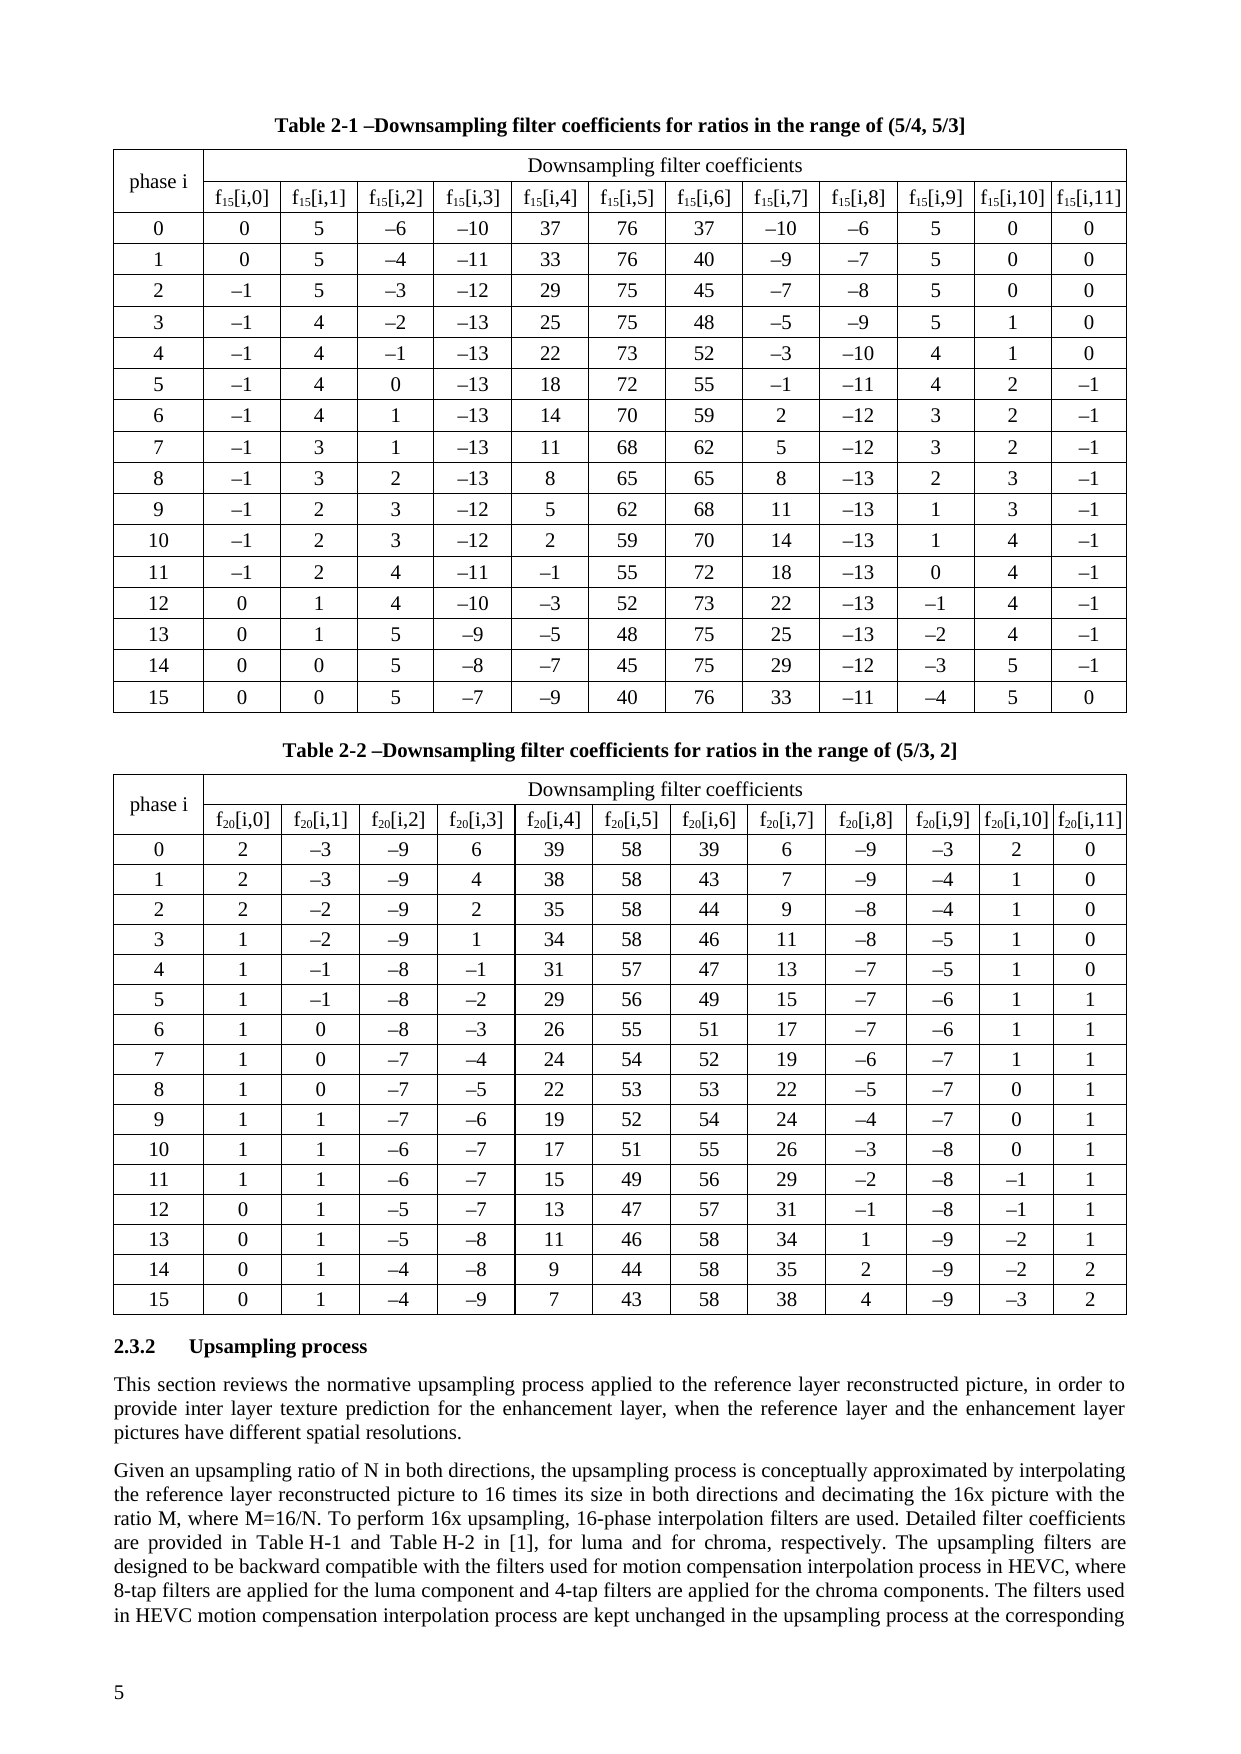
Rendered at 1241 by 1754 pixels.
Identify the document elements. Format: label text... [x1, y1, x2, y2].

table_cell 5 [512, 494, 588, 524]
table_cell 10 [114, 525, 203, 556]
table_cell 48 [666, 307, 742, 337]
table_cell 4 [975, 619, 1051, 649]
table_cell –4 [358, 244, 433, 274]
table_cell 0 [980, 1135, 1053, 1164]
table_cell 0 [204, 244, 280, 274]
table_cell –9 [907, 1225, 979, 1254]
table_cell –6 [826, 1045, 906, 1074]
table_cell 39 [516, 835, 592, 864]
table_cell 5 [114, 369, 203, 399]
table_cell –5 [826, 1075, 906, 1104]
table_cell –1 [204, 338, 280, 368]
table_cell f20[i,3] [438, 805, 514, 834]
table_cell –3 [898, 650, 974, 681]
table_header phase i [114, 775, 203, 834]
table_cell 14 [114, 1255, 203, 1284]
table_cell 57 [671, 1195, 747, 1224]
table_cell 33 [512, 244, 588, 274]
table_cell 0 [975, 213, 1051, 243]
table_cell –5 [438, 1075, 514, 1104]
table_cell 18 [743, 557, 819, 587]
table_cell 65 [666, 463, 742, 493]
table_cell 7 [748, 865, 825, 894]
table_cell 31 [748, 1195, 825, 1224]
table_cell 1 [204, 985, 281, 1014]
table_cell f15[i,8] [820, 182, 897, 212]
table_cell –1 [438, 955, 514, 984]
table_cell 6 [748, 835, 825, 864]
table_cell –1 [1052, 400, 1126, 431]
table_cell 14 [512, 400, 588, 431]
table_cell f15[i,9] [898, 182, 974, 212]
table_cell 49 [593, 1165, 670, 1194]
table_cell –1 [1052, 463, 1126, 493]
table_cell 68 [589, 432, 665, 462]
table_cell 2 [743, 400, 819, 431]
table_cell 6 [438, 835, 514, 864]
table_cell 0 [114, 835, 203, 864]
table_cell f20[i,10] [980, 805, 1053, 834]
table_cell 3 [281, 432, 357, 462]
table_cell 8 [114, 1075, 203, 1104]
table_cell –13 [434, 369, 511, 399]
table_cell 31 [516, 955, 592, 984]
table_cell –1 [743, 369, 819, 399]
table_cell 2 [204, 835, 281, 864]
table_cell –13 [434, 307, 511, 337]
table_cell 58 [671, 1285, 747, 1314]
table_cell 1 [114, 244, 203, 274]
table_cell 9 [516, 1255, 592, 1284]
table_cell 0 [980, 1105, 1053, 1134]
table_cell –9 [907, 1255, 979, 1284]
table_cell 70 [589, 400, 665, 431]
table_cell 15 [516, 1165, 592, 1194]
table_cell –1 [1052, 525, 1126, 556]
table_cell –1 [1052, 369, 1126, 399]
table_cell 55 [666, 369, 742, 399]
table_cell 1 [282, 1255, 359, 1284]
table_cell 15 [114, 682, 203, 712]
table_cell –7 [360, 1075, 437, 1104]
table_cell –13 [820, 588, 897, 618]
table_cell –12 [820, 650, 897, 681]
table_cell 4 [975, 557, 1051, 587]
table_cell 53 [671, 1075, 747, 1104]
table_cell 1 [281, 588, 357, 618]
table_cell f20[i,9] [907, 805, 979, 834]
table_cell –7 [826, 955, 906, 984]
table_cell –12 [820, 432, 897, 462]
table_cell 1 [358, 400, 433, 431]
table_header Downsampling filter coefficients [204, 775, 1126, 804]
table_cell –8 [826, 895, 906, 924]
table_cell 2 [1054, 1255, 1126, 1284]
table_cell 4 [358, 588, 433, 618]
table_cell –8 [907, 1195, 979, 1224]
table_cell 0 [204, 619, 280, 649]
table_cell –13 [820, 619, 897, 649]
table_cell –5 [360, 1195, 437, 1224]
table_cell –9 [360, 865, 437, 894]
table_cell –1 [826, 1195, 906, 1224]
table_cell 2 [826, 1255, 906, 1284]
table_cell 0 [1052, 244, 1126, 274]
table_cell –12 [820, 400, 897, 431]
table_cell 58 [593, 895, 670, 924]
table_cell 13 [114, 619, 203, 649]
table_cell 11 [114, 1165, 203, 1194]
table_cell –3 [512, 588, 588, 618]
table_cell –7 [907, 1045, 979, 1074]
table_cell 22 [748, 1075, 825, 1104]
table_cell –1 [1052, 557, 1126, 587]
table_cell 44 [593, 1255, 670, 1284]
table_cell –4 [826, 1105, 906, 1134]
table_cell 73 [666, 588, 742, 618]
table_cell 1 [204, 1045, 281, 1074]
table_cell 0 [204, 1285, 281, 1314]
table_cell –5 [907, 925, 979, 954]
table_cell 4 [898, 369, 974, 399]
table_cell –3 [438, 1015, 514, 1044]
table_cell –7 [360, 1045, 437, 1074]
table_cell 2 [114, 275, 203, 306]
table_cell 43 [671, 865, 747, 894]
table_cell –8 [907, 1165, 979, 1194]
table_cell 2 [975, 400, 1051, 431]
table_cell –13 [434, 338, 511, 368]
table_cell –1 [204, 525, 280, 556]
table_cell 11 [114, 557, 203, 587]
table_cell 55 [671, 1135, 747, 1164]
table_cell –12 [434, 494, 511, 524]
table_cell 2 [438, 895, 514, 924]
table_cell 4 [438, 865, 514, 894]
table_cell 33 [743, 682, 819, 712]
table_cell 3 [898, 432, 974, 462]
table_cell 76 [666, 682, 742, 712]
table_cell –6 [820, 213, 897, 243]
table_cell f20[i,1] [282, 805, 359, 834]
table_cell 1 [204, 1165, 281, 1194]
table_cell 25 [512, 307, 588, 337]
table_cell –4 [898, 682, 974, 712]
table_cell f20[i,4] [516, 805, 592, 834]
table_cell 0 [1054, 835, 1126, 864]
table_cell 5 [898, 244, 974, 274]
table_cell 51 [671, 1015, 747, 1044]
table_cell –8 [434, 650, 511, 681]
table_cell –6 [438, 1105, 514, 1134]
table_cell 75 [666, 650, 742, 681]
table_cell 1 [1054, 1075, 1126, 1104]
table_cell 0 [1054, 895, 1126, 924]
table_cell 5 [281, 213, 357, 243]
table_cell 9 [114, 1105, 203, 1134]
table_cell 12 [114, 588, 203, 618]
table_cell 4 [975, 588, 1051, 618]
table_cell 4 [114, 955, 203, 984]
table_cell 5 [898, 213, 974, 243]
table_cell 17 [748, 1015, 825, 1044]
table_cell f20[i,7] [748, 805, 825, 834]
table_cell 13 [516, 1195, 592, 1224]
table_cell 3 [358, 525, 433, 556]
table_cell 1 [204, 1075, 281, 1104]
table_cell 3 [975, 494, 1051, 524]
table_cell 1 [980, 1015, 1053, 1044]
table_cell f15[i,2] [358, 182, 433, 212]
table_cell –11 [820, 369, 897, 399]
table_cell 22 [512, 338, 588, 368]
table_cell 4 [281, 338, 357, 368]
table_cell 3 [114, 307, 203, 337]
table_cell 6 [114, 400, 203, 431]
table_cell 46 [671, 925, 747, 954]
table_cell –7 [826, 985, 906, 1014]
table_cell 29 [512, 275, 588, 306]
table_cell 0 [281, 682, 357, 712]
table_cell 1 [438, 925, 514, 954]
table_cell 1 [204, 955, 281, 984]
table_cell 1 [1054, 1135, 1126, 1164]
table_cell –2 [980, 1225, 1053, 1254]
table_cell 38 [516, 865, 592, 894]
table_cell 25 [743, 619, 819, 649]
table_cell –7 [907, 1075, 979, 1104]
table_cell 1 [204, 1015, 281, 1044]
table_cell 1 [282, 1195, 359, 1224]
table_cell 0 [1052, 682, 1126, 712]
table_cell –3 [282, 865, 359, 894]
table_cell –7 [826, 1015, 906, 1044]
table_cell 4 [826, 1285, 906, 1314]
table_cell f20[i,0] [204, 805, 281, 834]
table_cell –6 [360, 1165, 437, 1194]
table_cell –1 [358, 338, 433, 368]
table_cell f20[i,8] [826, 805, 906, 834]
table_cell –9 [743, 244, 819, 274]
table_cell 0 [898, 557, 974, 587]
table_cell –1 [282, 955, 359, 984]
table_cell –1 [204, 494, 280, 524]
table_cell –9 [826, 835, 906, 864]
table_cell –2 [826, 1165, 906, 1194]
table_cell –3 [358, 275, 433, 306]
table_cell 47 [593, 1195, 670, 1224]
text This section reviews the normative upsampling process applied to the reference layer reconstructed picture, in order to provide inter layer texture prediction for the enhancement layer, when the reference layer and the enhancement layer pictures have different spatial resolutions. [113, 1372, 1127, 1444]
table_cell –9 [826, 865, 906, 894]
table_cell 1 [980, 895, 1053, 924]
table_cell f15[i,11] [1052, 182, 1126, 212]
table_cell –1 [204, 275, 280, 306]
table_cell –6 [907, 1015, 979, 1044]
table_cell –4 [907, 895, 979, 924]
table_cell 1 [1054, 1165, 1126, 1194]
table_cell –2 [282, 925, 359, 954]
table_cell –11 [820, 682, 897, 712]
table_cell 1 [975, 307, 1051, 337]
table_cell –8 [438, 1255, 514, 1284]
table_cell f20[i,6] [671, 805, 747, 834]
table_cell 19 [748, 1045, 825, 1074]
table_cell 0 [204, 213, 280, 243]
table_cell –1 [204, 400, 280, 431]
table_cell 1 [1054, 1225, 1126, 1254]
table_cell 34 [516, 925, 592, 954]
table_cell 0 [1052, 338, 1126, 368]
table_cell 9 [748, 895, 825, 924]
table_cell 72 [666, 557, 742, 587]
table_cell 17 [516, 1135, 592, 1164]
table_cell 4 [975, 525, 1051, 556]
table_cell –13 [434, 463, 511, 493]
table_cell 76 [589, 213, 665, 243]
table_cell –13 [820, 463, 897, 493]
table_cell 73 [589, 338, 665, 368]
table_cell –10 [743, 213, 819, 243]
table_cell –3 [743, 338, 819, 368]
table_cell 1 [204, 1105, 281, 1134]
table_cell 58 [671, 1225, 747, 1254]
table_cell 56 [671, 1165, 747, 1194]
table_cell 1 [204, 925, 281, 954]
table_cell 37 [512, 213, 588, 243]
table_cell 0 [980, 1075, 1053, 1104]
table_cell f20[i,2] [360, 805, 437, 834]
table_cell 2 [1054, 1285, 1126, 1314]
table_cell 40 [666, 244, 742, 274]
table_cell –7 [438, 1165, 514, 1194]
table_cell 3 [281, 463, 357, 493]
table_cell 75 [666, 619, 742, 649]
table_cell 57 [593, 955, 670, 984]
table_cell –2 [898, 619, 974, 649]
table_cell f15[i,3] [434, 182, 511, 212]
table_cell 0 [204, 650, 280, 681]
table_cell 46 [593, 1225, 670, 1254]
table_cell 75 [589, 275, 665, 306]
table_cell 0 [204, 1255, 281, 1284]
table_cell 53 [593, 1075, 670, 1104]
table_cell 59 [666, 400, 742, 431]
table_cell 52 [671, 1045, 747, 1074]
table_cell 1 [980, 955, 1053, 984]
table_cell –3 [907, 835, 979, 864]
table_cell –5 [907, 955, 979, 984]
table_cell 5 [743, 432, 819, 462]
table_cell 1 [281, 619, 357, 649]
table_cell –13 [820, 525, 897, 556]
table_cell 5 [281, 275, 357, 306]
table_cell f15[i,1] [281, 182, 357, 212]
table_cell 8 [114, 463, 203, 493]
table_cell 6 [114, 1015, 203, 1044]
table_cell 0 [281, 650, 357, 681]
table_cell 22 [743, 588, 819, 618]
table_cell 0 [1052, 213, 1126, 243]
table_cell –1 [980, 1195, 1053, 1224]
table_cell 2 [114, 895, 203, 924]
table_cell 62 [589, 494, 665, 524]
table_cell 39 [671, 835, 747, 864]
table_cell 5 [358, 619, 433, 649]
table_cell –1 [980, 1165, 1053, 1194]
table_cell –1 [1052, 619, 1126, 649]
table_cell 45 [666, 275, 742, 306]
table_cell 0 [1052, 275, 1126, 306]
table_cell 59 [589, 525, 665, 556]
table_cell 26 [748, 1135, 825, 1164]
table_cell –1 [512, 557, 588, 587]
table_cell 2 [281, 557, 357, 587]
table_cell –2 [358, 307, 433, 337]
table_cell 3 [114, 925, 203, 954]
table_cell 1 [826, 1225, 906, 1254]
table_cell 58 [593, 925, 670, 954]
table_cell –2 [438, 985, 514, 1014]
table_cell 14 [114, 650, 203, 681]
table_cell f15[i,5] [589, 182, 665, 212]
table_cell –8 [360, 955, 437, 984]
table_cell 1 [282, 1225, 359, 1254]
table_cell –7 [512, 650, 588, 681]
table_cell 35 [748, 1255, 825, 1284]
table_cell 35 [516, 895, 592, 924]
table_cell –6 [907, 985, 979, 1014]
table_header Downsampling filter coefficients [204, 150, 1126, 181]
table_cell –9 [907, 1285, 979, 1314]
table_cell –3 [826, 1135, 906, 1164]
table_cell –9 [820, 307, 897, 337]
table_cell –9 [360, 835, 437, 864]
table_cell 13 [114, 1225, 203, 1254]
table_cell –12 [434, 525, 511, 556]
table_cell 5 [358, 650, 433, 681]
table_cell 1 [1054, 1195, 1126, 1224]
table_cell –7 [743, 275, 819, 306]
table_cell 1 [358, 432, 433, 462]
table_cell 43 [593, 1285, 670, 1314]
table_cell 38 [748, 1285, 825, 1314]
table_cell 0 [282, 1015, 359, 1044]
table_cell 1 [898, 494, 974, 524]
table_cell 1 [114, 865, 203, 894]
table_cell –3 [980, 1285, 1053, 1314]
table_cell 2 [898, 463, 974, 493]
table_cell 4 [898, 338, 974, 368]
table_cell –8 [907, 1135, 979, 1164]
table_cell –1 [282, 985, 359, 1014]
table_cell 2 [358, 463, 433, 493]
table_cell –1 [204, 463, 280, 493]
table_cell –8 [360, 985, 437, 1014]
table_cell 0 [1054, 925, 1126, 954]
table_cell 0 [1054, 955, 1126, 984]
table_cell 5 [975, 650, 1051, 681]
table_cell 4 [281, 307, 357, 337]
table_cell –9 [434, 619, 511, 649]
table_cell 7 [516, 1285, 592, 1314]
table_cell 2 [980, 835, 1053, 864]
table_cell 1 [282, 1165, 359, 1194]
table_cell 5 [975, 682, 1051, 712]
table_cell –7 [438, 1135, 514, 1164]
table_cell f15[i,4] [512, 182, 588, 212]
table_cell 1 [975, 338, 1051, 368]
table_cell –9 [360, 925, 437, 954]
table_cell 47 [671, 955, 747, 984]
table_cell 5 [114, 985, 203, 1014]
table_cell –7 [820, 244, 897, 274]
table_cell –1 [204, 307, 280, 337]
table_cell f20[i,5] [593, 805, 670, 834]
table_cell 65 [589, 463, 665, 493]
table_cell –13 [820, 557, 897, 587]
table_cell 44 [671, 895, 747, 924]
table_cell –4 [360, 1285, 437, 1314]
table_cell 1 [980, 985, 1053, 1014]
table_cell 4 [358, 557, 433, 587]
table_cell 5 [281, 244, 357, 274]
table_cell 4 [114, 338, 203, 368]
table_cell –7 [438, 1195, 514, 1224]
table_cell 18 [512, 369, 588, 399]
table_cell 12 [114, 1195, 203, 1224]
table_cell 0 [975, 244, 1051, 274]
table_cell 22 [516, 1075, 592, 1104]
table_header phase i [114, 150, 203, 212]
table_cell 1 [1054, 1045, 1126, 1074]
table_cell 0 [1052, 307, 1126, 337]
table_cell –7 [907, 1105, 979, 1134]
table_cell 5 [898, 307, 974, 337]
table_cell –2 [980, 1255, 1053, 1284]
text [113, 1458, 1127, 1627]
table_cell 70 [666, 525, 742, 556]
table_cell 1 [1054, 985, 1126, 1014]
table_cell 29 [516, 985, 592, 1014]
table_cell 29 [743, 650, 819, 681]
table_cell 54 [671, 1105, 747, 1134]
table_cell 5 [358, 682, 433, 712]
table_cell –8 [360, 1015, 437, 1044]
table_cell 29 [748, 1165, 825, 1194]
table_cell 1 [1054, 1105, 1126, 1134]
table_cell 4 [281, 400, 357, 431]
table_cell 9 [114, 494, 203, 524]
table_cell 51 [593, 1135, 670, 1164]
text Table 2-2 –Downsampling filter coefficients for ratios in the range of (5/3, 2] [113, 738, 1127, 762]
table_cell –9 [360, 895, 437, 924]
text Table 2-1 –Downsampling filter coefficients for ratios in the range of (5/4, 5/3] [113, 113, 1127, 137]
table_cell –13 [820, 494, 897, 524]
table_cell 58 [671, 1255, 747, 1284]
table_cell 0 [114, 213, 203, 243]
table_cell 11 [743, 494, 819, 524]
table_cell –8 [826, 925, 906, 954]
table_cell 10 [114, 1135, 203, 1164]
table_cell 1 [282, 1285, 359, 1314]
table_cell 11 [516, 1225, 592, 1254]
table_cell –4 [907, 865, 979, 894]
table_cell –8 [438, 1225, 514, 1254]
table_cell 24 [516, 1045, 592, 1074]
table_cell f15[i,6] [666, 182, 742, 212]
table_cell 56 [593, 985, 670, 1014]
table_cell –1 [204, 369, 280, 399]
table_cell 0 [204, 1195, 281, 1224]
table_cell 3 [975, 463, 1051, 493]
table_cell –1 [204, 557, 280, 587]
table_cell –1 [1052, 650, 1126, 681]
table_cell 3 [358, 494, 433, 524]
table_cell 4 [281, 369, 357, 399]
table_cell 0 [282, 1045, 359, 1074]
table_cell –11 [434, 557, 511, 587]
table_cell –5 [512, 619, 588, 649]
table_cell 75 [589, 307, 665, 337]
table_cell 15 [748, 985, 825, 1014]
table_cell 8 [743, 463, 819, 493]
table_cell –5 [360, 1225, 437, 1254]
table_cell –8 [820, 275, 897, 306]
table_cell f15[i,7] [743, 182, 819, 212]
table_cell f15[i,0] [204, 182, 280, 212]
table_cell 58 [593, 865, 670, 894]
table_cell 40 [589, 682, 665, 712]
table_cell –2 [282, 895, 359, 924]
table_cell –13 [434, 400, 511, 431]
table_cell 58 [593, 835, 670, 864]
table_cell –1 [204, 432, 280, 462]
table_cell 24 [748, 1105, 825, 1134]
table_cell –5 [743, 307, 819, 337]
table_cell f15[i,10] [975, 182, 1051, 212]
table_cell 72 [589, 369, 665, 399]
table_cell 52 [589, 588, 665, 618]
table_cell 2 [281, 494, 357, 524]
table_cell –3 [282, 835, 359, 864]
table_cell –10 [820, 338, 897, 368]
table_cell 52 [593, 1105, 670, 1134]
table_cell 49 [671, 985, 747, 1014]
table_cell 62 [666, 432, 742, 462]
table_cell 2 [975, 432, 1051, 462]
table_cell 54 [593, 1045, 670, 1074]
table_cell 2 [204, 865, 281, 894]
table_cell –6 [360, 1135, 437, 1164]
table_cell 37 [666, 213, 742, 243]
table_cell 48 [589, 619, 665, 649]
table_cell 7 [114, 1045, 203, 1074]
table_cell 1 [898, 525, 974, 556]
table_cell –1 [1052, 432, 1126, 462]
table_cell 0 [1054, 865, 1126, 894]
table_cell 19 [516, 1105, 592, 1134]
table_cell 55 [589, 557, 665, 587]
table_cell f20[i,11] [1054, 805, 1126, 834]
table_cell 11 [748, 925, 825, 954]
table_cell –7 [434, 682, 511, 712]
table_cell –4 [360, 1255, 437, 1284]
table_cell –4 [438, 1045, 514, 1074]
table_cell 8 [512, 463, 588, 493]
table_cell –1 [898, 588, 974, 618]
table_cell 0 [358, 369, 433, 399]
table_cell –6 [358, 213, 433, 243]
table_cell 68 [666, 494, 742, 524]
table_cell 11 [512, 432, 588, 462]
table_cell 14 [743, 525, 819, 556]
table_cell 1 [282, 1105, 359, 1134]
table_cell 3 [898, 400, 974, 431]
table_cell –9 [438, 1285, 514, 1314]
table_cell 2 [281, 525, 357, 556]
table_cell 0 [204, 1225, 281, 1254]
table_cell 1 [980, 925, 1053, 954]
table_cell –1 [1052, 588, 1126, 618]
table_cell 26 [516, 1015, 592, 1044]
table_cell 13 [748, 955, 825, 984]
table_cell 55 [593, 1015, 670, 1044]
table_cell 2 [512, 525, 588, 556]
table_cell 1 [282, 1135, 359, 1164]
table_cell –1 [1052, 494, 1126, 524]
table_cell 15 [114, 1285, 203, 1314]
table_cell 7 [114, 432, 203, 462]
table_cell 0 [204, 682, 280, 712]
table_cell 5 [898, 275, 974, 306]
table_cell –13 [434, 432, 511, 462]
table_cell 0 [282, 1075, 359, 1104]
table_cell –12 [434, 275, 511, 306]
table_cell 1 [1054, 1015, 1126, 1044]
table_cell 0 [975, 275, 1051, 306]
table_cell 1 [204, 1135, 281, 1164]
table_cell –10 [434, 213, 511, 243]
table_cell –9 [512, 682, 588, 712]
table_cell 2 [975, 369, 1051, 399]
table_cell –11 [434, 244, 511, 274]
subtitle Upsampling process [113, 1333, 1127, 1358]
table_cell –7 [360, 1105, 437, 1134]
table_cell 34 [748, 1225, 825, 1254]
table_cell 1 [980, 865, 1053, 894]
table_cell 52 [666, 338, 742, 368]
table_cell –10 [434, 588, 511, 618]
table_cell 1 [980, 1045, 1053, 1074]
table_cell 76 [589, 244, 665, 274]
table_cell 2 [204, 895, 281, 924]
table_cell 45 [589, 650, 665, 681]
table_cell 0 [204, 588, 280, 618]
